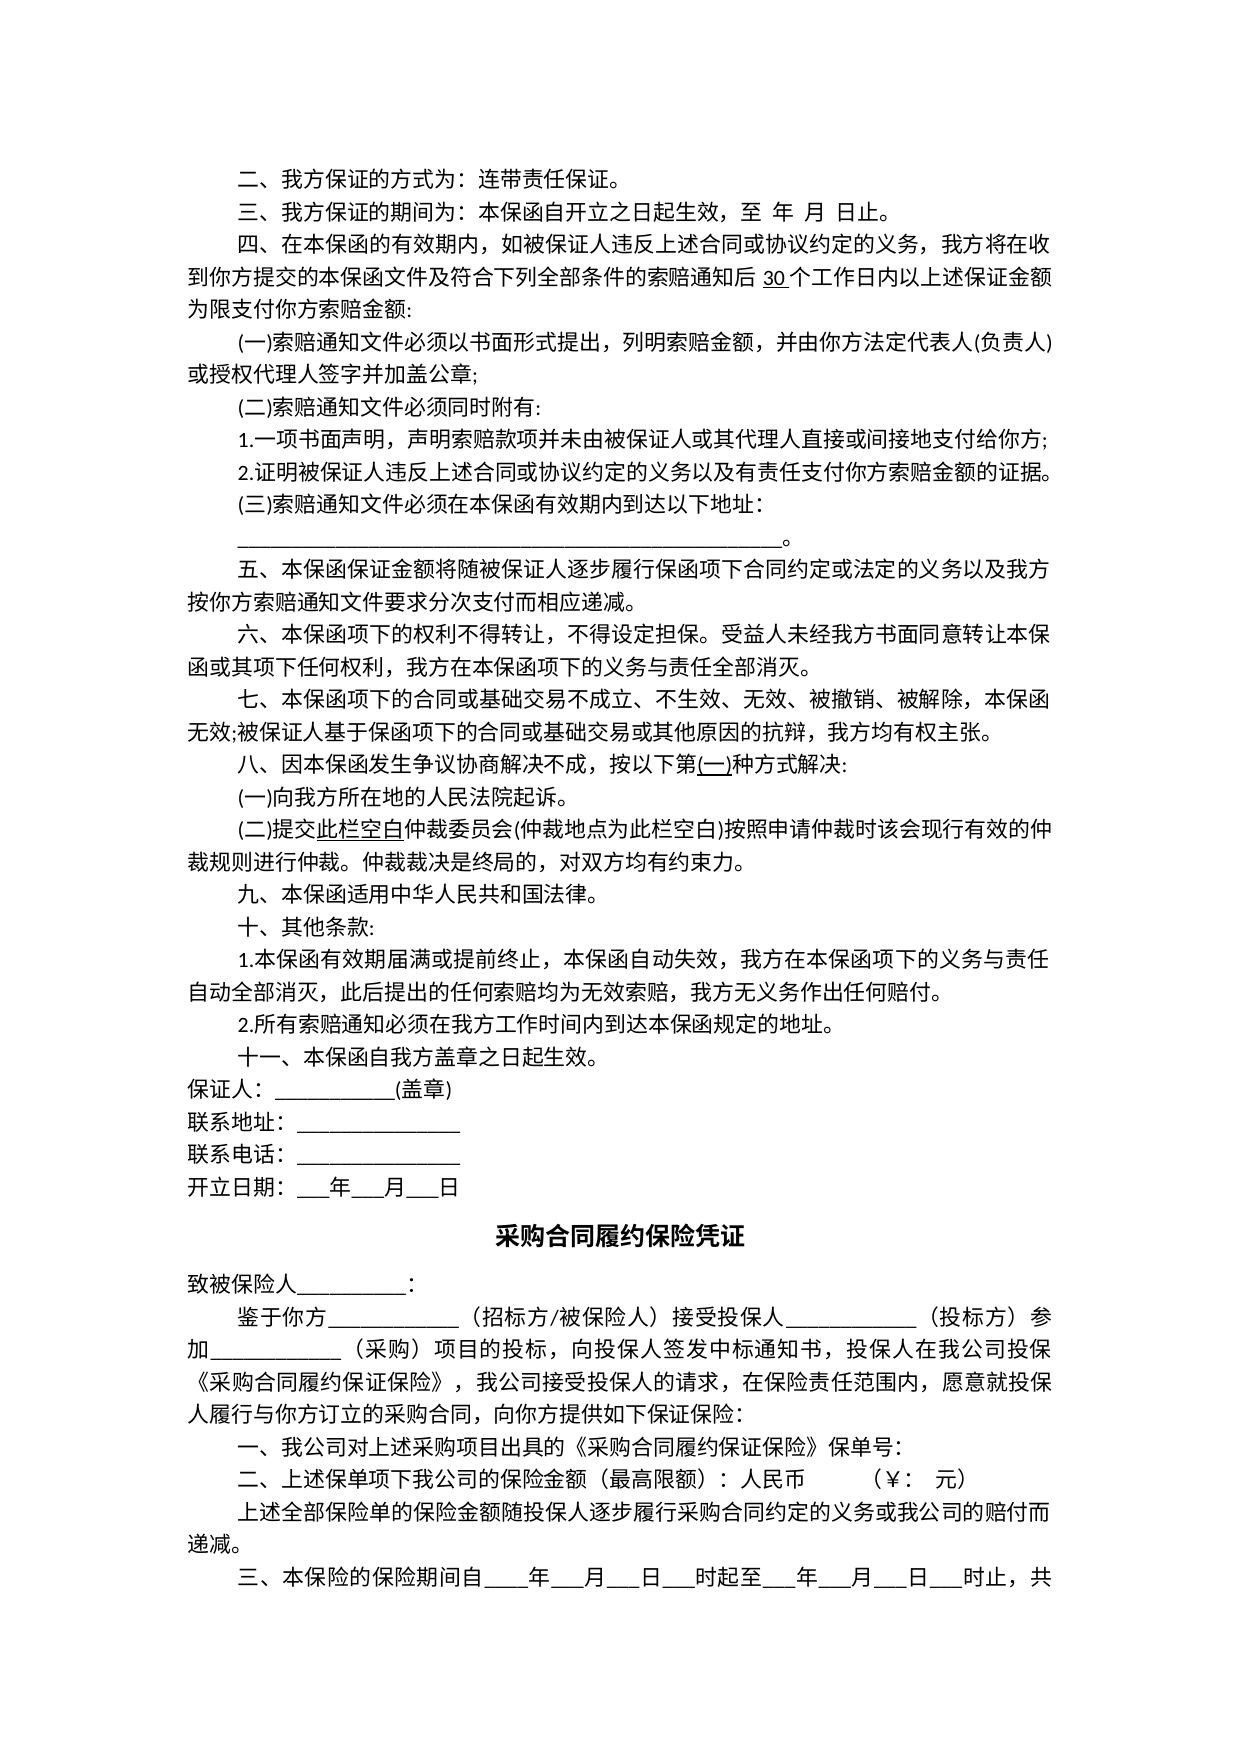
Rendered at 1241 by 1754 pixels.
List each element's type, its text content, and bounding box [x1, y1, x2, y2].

text 2.所有索赔通知必须在我方工作时间内到达本保函规定的地址。 [187, 1007, 1053, 1039]
text 七、本保函项下的合同或基础交易不成立、不生效、无效、被撤销、被解除，本保函无效;被保证人基于保函项下的合同或基础交易或其他原因的抗辩，我方均有权主张。 [187, 682, 1053, 747]
text 四、在本保函的有效期内，如被保证人违反上述合同或协议约定的义务，我方将在收到你方提交的本保函文件及符合下列全部条件的索赔通知后30个工作日内以上述保证金额为限支付你方索赔金额: [187, 227, 1053, 324]
text 联系地址：_______________ [187, 1104, 1053, 1137]
text (三)索赔通知文件必须在本保函有效期内到达以下地址： [187, 487, 1053, 519]
text (二)提交此栏空白仲裁委员会(仲裁地点为此栏空白)按照申请仲裁时该会现行有效的仲裁规则进行仲裁。仲裁裁决是终局的，对双方均有约束力。 [187, 812, 1053, 877]
text 十、其他条款: [187, 909, 1053, 942]
text 十一、本保函自我方盖章之日起生效。 [187, 1039, 1053, 1072]
text 六、本保函项下的权利不得转让，不得设定担保。受益人未经我方书面同意转让本保函或其项下任何权利，我方在本保函项下的义务与责任全部消灭。 [187, 617, 1053, 682]
text 采购合同履约保险凭证 [187, 1202, 1053, 1267]
text 二、我方保证的方式为：连带责任保证。 [187, 162, 1053, 194]
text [187, 1559, 1053, 1592]
text 2.证明被保证人违反上述合同或协议约定的义务以及有责任支付你方索赔金额的证据。 [187, 454, 1053, 487]
text 三、我方保证的期间为：本保函自开立之日起生效，至 年 月 日止。 [187, 194, 1053, 227]
text 保证人：___________(盖章) [187, 1072, 1053, 1104]
text 五、本保函保证金额将随被保证人逐步履行保函项下合同约定或法定的义务以及我方按你方索赔通知文件要求分次支付而相应递减。 [187, 552, 1053, 617]
text 开立日期：___年___月___日 [187, 1169, 1053, 1202]
text (一)向我方所在地的人民法院起诉。 [187, 779, 1053, 812]
text 鉴于你方____________（招标方/被保险人）接受投保人____________（投标方）参加____________（采购）项目的投标，向投保人签发中标通知书，投保人在我公司投保《采购合同履约保证保险》，我公司接受投保人的请求，在保险责任范围内，愿意就投保人履行与你方订立的采购合同，向你方提供如下保证保险： [187, 1299, 1053, 1429]
text 一、我公司对上述采购项目出具的《采购合同履约保证保险》保单号： [187, 1429, 1053, 1462]
text 二、上述保单项下我公司的保险金额（最高限额）：人民币 （￥： 元） [187, 1462, 1053, 1494]
text 致被保险人__________： [187, 1267, 1053, 1299]
text 1.一项书面声明，声明索赔款项并未由被保证人或其代理人直接或间接地支付给你方; [187, 422, 1053, 454]
text 联系电话：_______________ [187, 1137, 1053, 1169]
text 上述全部保险单的保险金额随投保人逐步履行采购合同约定的义务或我公司的赔付而递减。 [187, 1494, 1053, 1559]
text (一)索赔通知文件必须以书面形式提出，列明索赔金额，并由你方法定代表人(负责人)或授权代理人签字并加盖公章; [187, 324, 1053, 389]
text 八、因本保函发生争议协商解决不成，按以下第(一)种方式解决: [187, 747, 1053, 779]
text (二)索赔通知文件必须同时附有: [187, 389, 1053, 422]
text __________________________________________________。 [187, 519, 1053, 552]
text 九、本保函适用中华人民共和国法律。 [187, 877, 1053, 909]
text 1.本保函有效期届满或提前终止，本保函自动失效，我方在本保函项下的义务与责任自动全部消灭，此后提出的任何索赔均为无效索赔，我方无义务作出任何赔付。 [187, 942, 1053, 1007]
